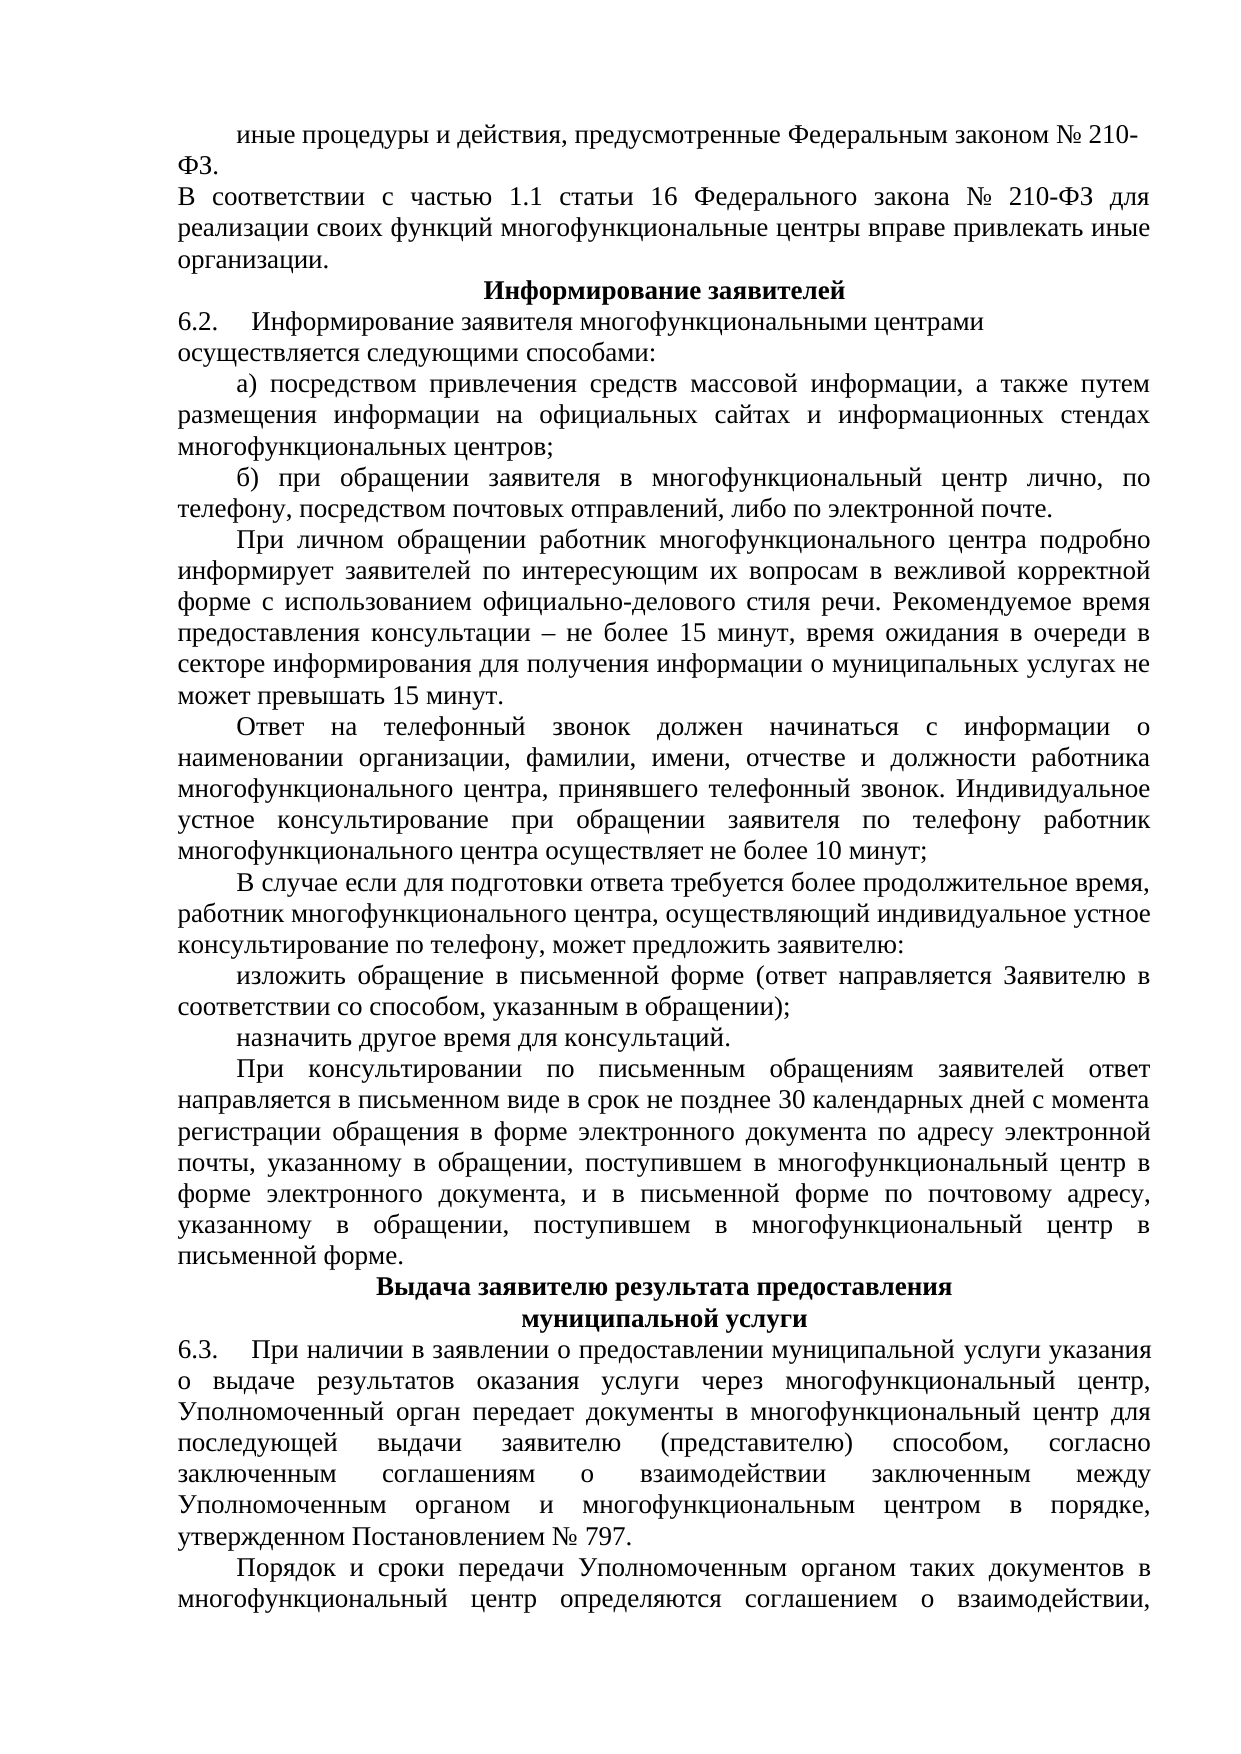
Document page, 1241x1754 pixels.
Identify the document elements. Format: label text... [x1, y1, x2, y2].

text При консультировании по письменным обращениям заявителей ответ направляется в письменном виде в срок не позднее 30 календарных дней с момента регистрации обращения в форме электронного документа по адресу электронной почты, указанному в обращении, поступившем в многофункциональный центр в форме электронного документа, и в письменной форме по почтовому адресу, указанному в обращении, поступившем в многофункциональный центр в письменной форме. [177, 1052, 1152, 1271]
text ФЗ. [177, 149, 1152, 180]
text назначить другое время для консультаций. [177, 1021, 1152, 1052]
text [177, 1551, 1152, 1613]
text Информирование заявителей [177, 274, 1152, 305]
text Ответ на телефонный звонок должен начинаться с информации о наименовании организации, фамилии, имени, отчестве и должности работника многофункционального центра, принявшего телефонный звонок. Индивидуальное устное консультирование при обращении заявителя по телефону работник многофункционального центра осуществляет не более 10 минут; [177, 710, 1152, 866]
text иные процедуры и действия, предусмотренные Федеральным законом № 210- [177, 118, 1152, 149]
text изложить обращение в письменной форме (ответ направляется Заявителю в соответствии со способом, указанным в обращении); [177, 959, 1152, 1021]
text а) посредством привлечения средств массовой информации, а также путем размещения информации на официальных сайтах и информационных стендах многофункциональных центров; [177, 367, 1152, 461]
list При наличии в заявлении о предоставлении муниципальной услуги указания о выдаче результатов оказания услуги через многофункциональный центр, Уполномоченный орган передает документы в многофункциональный центр для последующей выдачи заявителю (представителю) способом, согласно заключенным соглашениям о взаимодействии заключенным между Уполномоченным органом и многофункциональным центром в порядке, утвержденном Постановлением № 797. [177, 1333, 1152, 1551]
text б) при обращении заявителя в многофункциональный центр лично, по телефону, посредством почтовых отправлений, либо по электронной почте. [177, 461, 1152, 523]
text муниципальной услуги [177, 1302, 1152, 1333]
list Информирование заявителя многофункциональными центрами осуществляется следующими способами: [177, 305, 1152, 367]
text Выдача заявителю результата предоставления [177, 1271, 1152, 1302]
text В соответствии с частью 1.1 статьи 16 Федерального закона № 210-ФЗ для реализации своих функций многофункциональные центры вправе привлекать иные организации. [177, 180, 1152, 274]
text В случае если для подготовки ответа требуется более продолжительное время, работник многофункционального центра, осуществляющий индивидуальное устное консультирование по телефону, может предложить заявителю: [177, 866, 1152, 959]
text При личном обращении работник многофункционального центра подробно информирует заявителей по интересующим их вопросам в вежливой корректной форме с использованием официально-делового стиля речи. Рекомендуемое время предоставления консультации – не более 15 минут, время ожидания в очереди в секторе информирования для получения информации о муниципальных услугах не может превышать 15 минут. [177, 523, 1152, 710]
